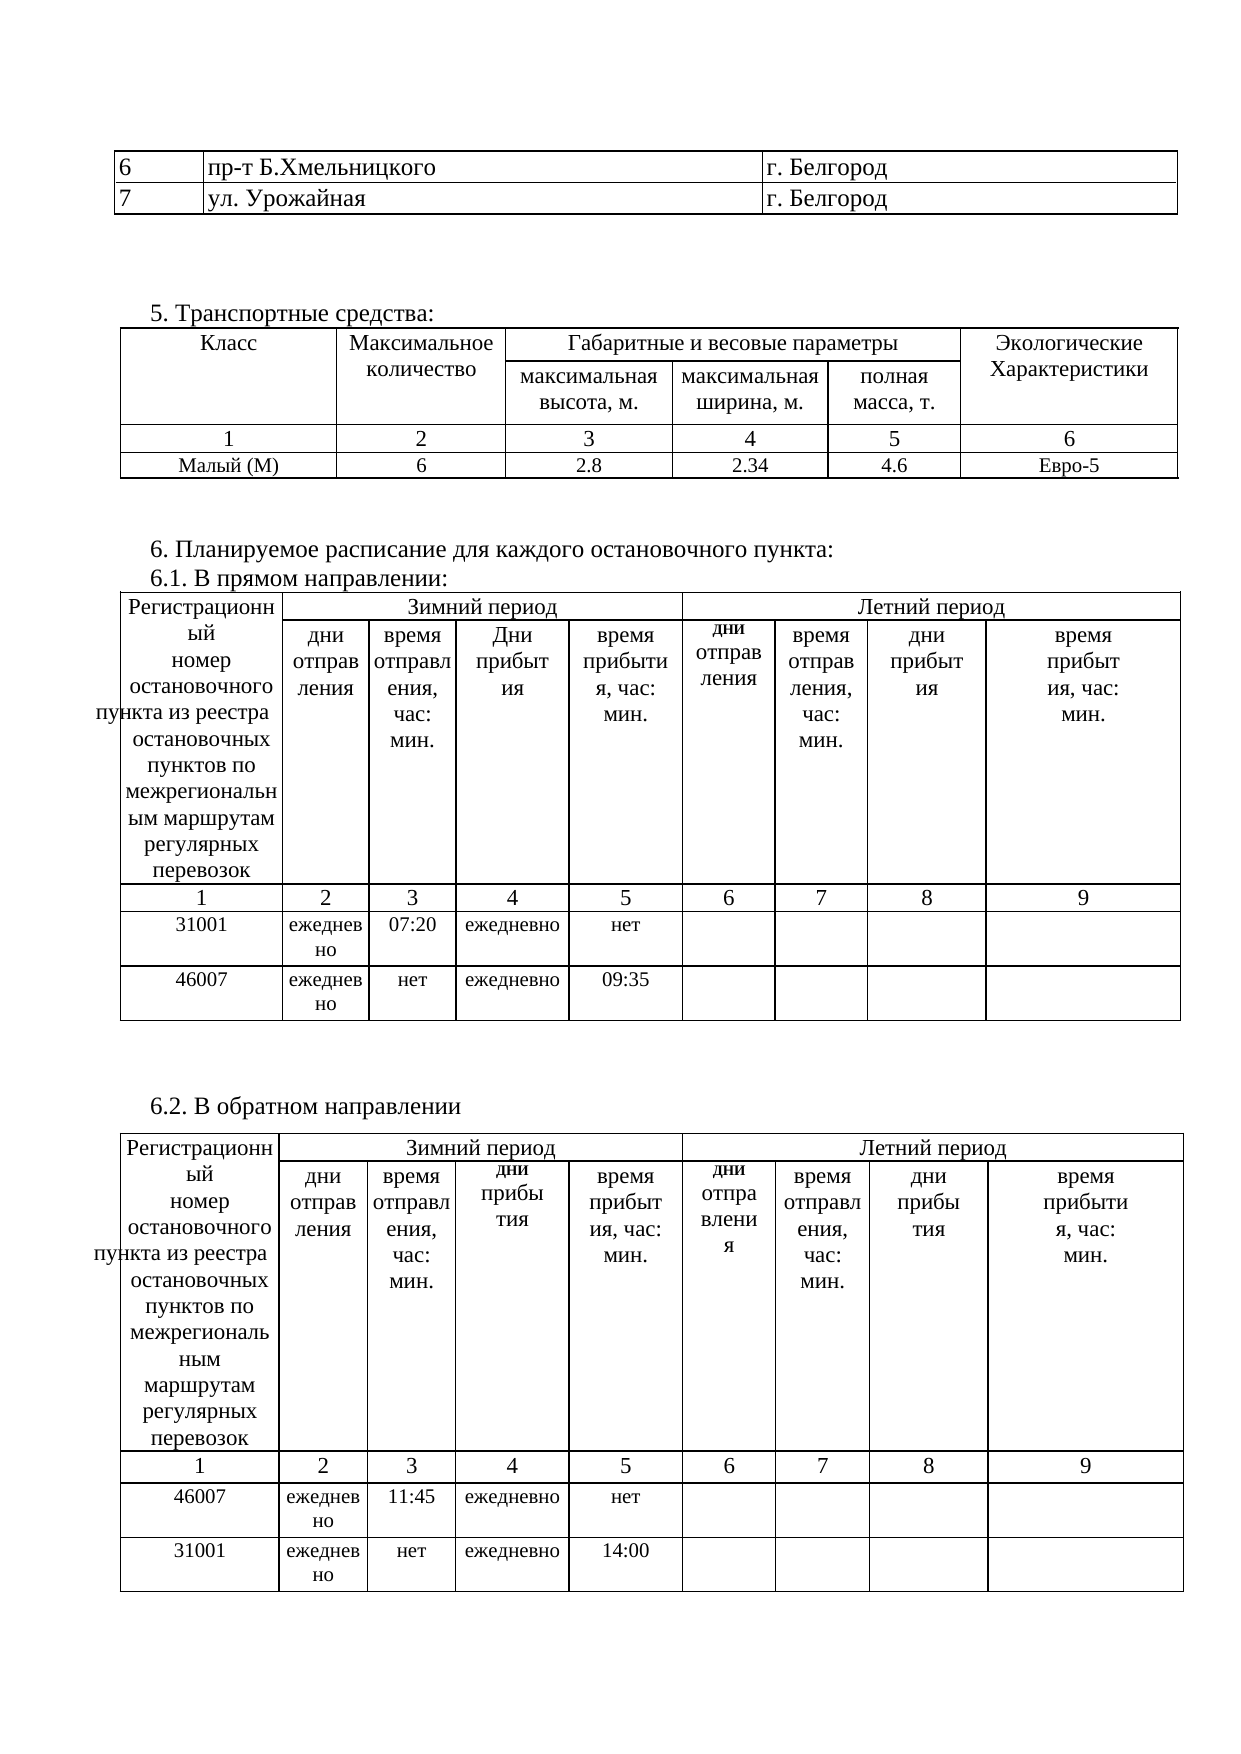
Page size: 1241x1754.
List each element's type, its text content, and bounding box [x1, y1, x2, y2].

table_header Регистрационный номер остановочного пункта из реестра остановочных пунктов по межрегиональным маршрутам регулярных перевозок [121, 593, 282, 883]
table_cell нет [570, 912, 682, 965]
table_cell 5 [570, 885, 682, 911]
table_cell 5 [570, 1452, 682, 1482]
table_cell [870, 1484, 987, 1536]
table_cell дни прибыт ия [868, 621, 985, 883]
table_cell максимальная высота, м. [506, 362, 672, 424]
table_cell ежедневно [280, 1538, 367, 1591]
table_cell ДНИ прибы тия [456, 1162, 568, 1450]
table_cell 6 [961, 425, 1177, 452]
table_header Зимний период [280, 1134, 682, 1160]
table_cell 4 [456, 1452, 568, 1482]
table_cell [870, 1538, 987, 1591]
table_cell дни отправ ления [280, 1162, 367, 1450]
table_cell 9 [987, 885, 1180, 911]
table_cell 7 [776, 885, 867, 911]
table_cell [776, 1484, 869, 1536]
table_cell [868, 912, 985, 965]
table_cell дни прибы тия [870, 1162, 987, 1450]
table_cell ежедневно [283, 967, 368, 1019]
table_cell Евро-5 [961, 453, 1177, 477]
table_cell время отправл ения, час: мин. [368, 1162, 455, 1450]
table_cell нет [370, 967, 455, 1019]
table_cell [683, 967, 774, 1019]
table_cell [989, 1484, 1183, 1536]
table_cell Дни прибыт ия [457, 621, 568, 883]
table_cell 3 [368, 1452, 455, 1482]
table_header Регистрационный номер остановочного пункта из реестра остановочных пунктов по межрегиональным маршрутам регулярных перевозок [121, 1134, 278, 1450]
table_header Летний период [683, 1134, 1183, 1160]
table_cell нет [570, 1484, 682, 1536]
table_cell [683, 912, 774, 965]
table_cell 3 [506, 425, 672, 452]
table_cell [683, 1484, 775, 1536]
table_cell 3 [370, 885, 455, 911]
table_cell время отправ ления, час: мин. [776, 621, 867, 883]
table_cell Малый (М) [121, 453, 336, 477]
table_cell время прибыт ия, час: мин. [987, 621, 1180, 883]
table_cell [776, 967, 867, 1019]
table_cell нет [368, 1538, 455, 1591]
table_cell 07:20 [370, 912, 455, 965]
text 6.1. В прямом направлении: [150, 563, 1090, 591]
table_cell 8 [868, 885, 985, 911]
table_cell 11:45 [368, 1484, 455, 1536]
table_cell [683, 1538, 775, 1591]
table_cell [989, 1538, 1183, 1591]
table_cell 31001 [121, 1538, 278, 1591]
table_cell 9 [989, 1452, 1183, 1482]
table_header Экологические Характеристики [961, 329, 1177, 424]
table_cell 6 [337, 453, 505, 477]
table_header Летний период [683, 593, 1180, 619]
table_cell 4.6 [829, 453, 960, 477]
table_cell 7 [776, 1452, 869, 1482]
table_cell 09:35 [570, 967, 682, 1019]
table_cell ежедневно [457, 912, 568, 965]
table_cell время отправл ения, час: мин. [370, 621, 455, 883]
table_cell ежедневно [283, 912, 368, 965]
table_cell 46007 [121, 1484, 278, 1536]
table_cell [776, 1538, 869, 1591]
table_cell время отправл ения, час: мин. [776, 1162, 869, 1450]
table_cell дни отправ ления [283, 621, 368, 883]
table_cell время прибыти я, час: мин. [570, 621, 682, 883]
table_cell 5 [829, 425, 960, 452]
table_cell ул. Урожайная [204, 183, 762, 213]
text 6.2. В обратном направлении [150, 1091, 1090, 1120]
table_cell ежедневно [456, 1538, 568, 1591]
text 5. Транспортные средства: [150, 298, 1090, 327]
table_cell 46007 [121, 967, 282, 1019]
table_cell 1 [121, 885, 282, 911]
table_cell 2.34 [673, 453, 827, 477]
table_header Зимний период [283, 593, 682, 619]
table_cell ежедневно [457, 967, 568, 1019]
table_cell 2 [283, 885, 368, 911]
table_cell 6 [115, 152, 203, 181]
table_cell г. Белгород [763, 181, 1177, 213]
table_cell 31001 [121, 912, 282, 965]
table_cell 6 [683, 1452, 775, 1482]
table_cell 8 [870, 1452, 987, 1482]
table_cell 7 [115, 183, 203, 213]
table_cell 2 [337, 425, 505, 452]
table_cell [987, 967, 1180, 1019]
table_cell максимальная ширина, м. [673, 362, 827, 424]
table_cell время прибыт ия, час: мин. [570, 1162, 682, 1450]
table_cell ДНИ отправ ления [683, 621, 774, 883]
table_cell 4 [457, 885, 568, 911]
table_cell 2 [280, 1452, 367, 1482]
table_cell ДНИ отпра влени я [683, 1162, 775, 1450]
table_header Класс [121, 329, 336, 424]
table_cell 4 [673, 425, 827, 452]
table_cell пр-т Б.Хмельницкого [204, 152, 762, 181]
table_cell 1 [121, 1452, 278, 1482]
table_cell [987, 912, 1180, 965]
table_cell 6 [683, 885, 774, 911]
table_cell [868, 967, 985, 1019]
text 6. Планируемое расписание для каждого остановочного пункта: [150, 534, 1090, 563]
table_cell полная масса, т. [829, 362, 960, 424]
table_cell г. Белгород [763, 152, 1177, 181]
table_cell 1 [121, 425, 336, 452]
table_header Габаритные и весовые параметры [506, 329, 960, 360]
table_cell ежедневно [456, 1484, 568, 1536]
table_cell 14:00 [570, 1538, 682, 1591]
table_cell 2.8 [506, 453, 672, 477]
table_cell время прибыти я, час: мин. [989, 1162, 1183, 1450]
table_cell [776, 912, 867, 965]
table_cell ежедневно [280, 1484, 367, 1536]
table_header Максимальное количество [337, 329, 505, 424]
